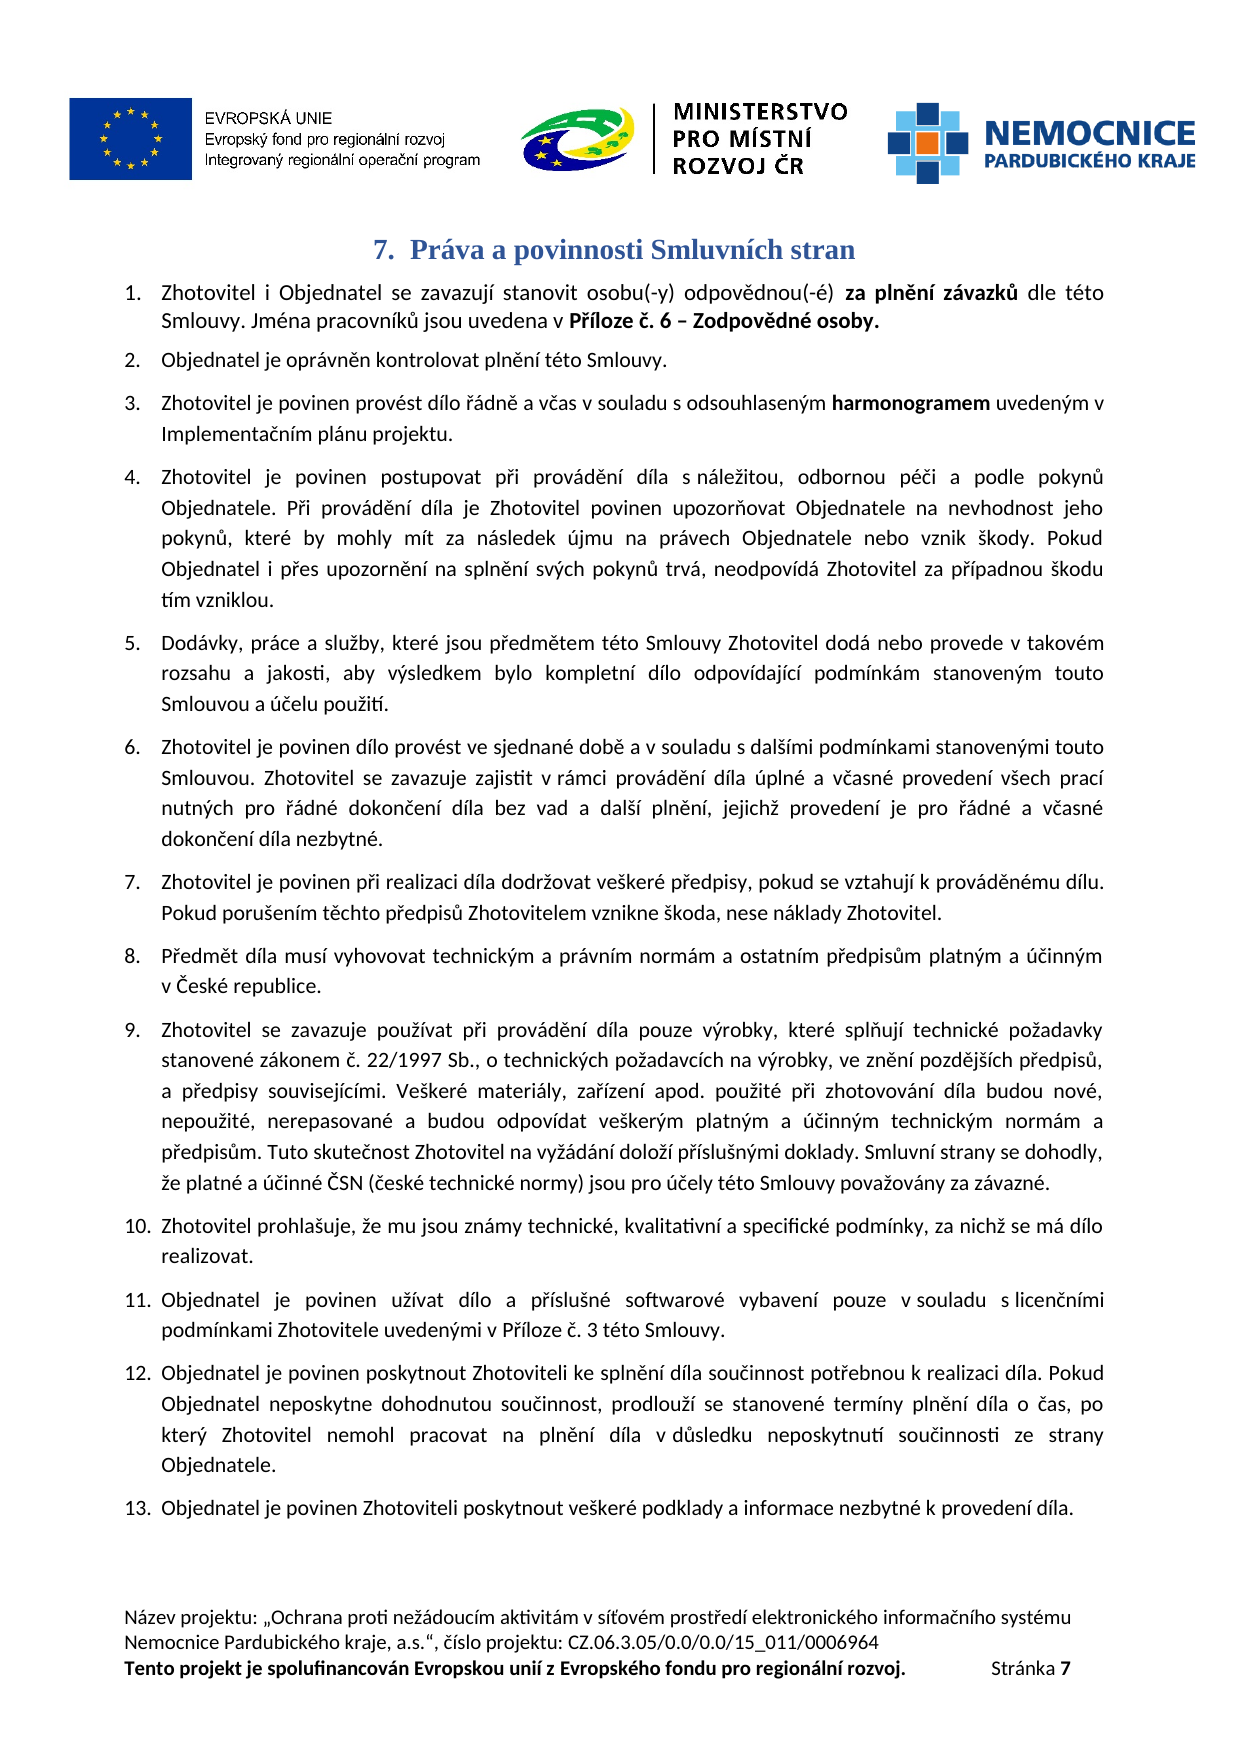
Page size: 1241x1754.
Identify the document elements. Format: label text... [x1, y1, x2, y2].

list Zhotovitel je povinen dílo provést ve sjednané době a v souladu s dalšími podmínkami stanovenými touto Smlouvou. Zhotovitel se zavazuje zajistit v rámci provádění díla úplné a včasné provedení všech prací nutných pro řádné dokončení díla bez vad a další plnění, jejichž provedení je pro řádné a včasné dokončení díla nezbytné. [124, 733, 1104, 852]
list Zhotovitel je povinen postupovat při provádění díla s náležitou, odbornou péči a podle pokynů Objednatele. Při provádění díla je Zhotovitel povinen upozorňovat Objednatele na nevhodnost jeho pokynů, které by mohly mít za následek újmu na právech Objednatele nebo vznik škody. Pokud Objednatel i přes upozornění na splnění svých pokynů trvá, neodpovídá Zhotovitel za případnou škodu tím vzniklou. [124, 463, 1104, 612]
list Zhotovitel i Objednatel se zavazují stanovit osobu(-y) odpovědnou(-é) za plnění závazků dle této Smlouvy. Jména pracovníků jsou uvedena v Příloze č. 6 – Zodpovědné osoby. [124, 278, 1104, 334]
picture [886, 101, 1196, 185]
list Zhotovitel je povinen při realizaci díla dodržovat veškeré předpisy, pokud se vztahují k prováděnému dílu. Pokud porušením těchto předpisů Zhotovitelem vznikne škoda, nese náklady Zhotovitel. [124, 868, 1104, 926]
list Objednatel je povinen poskytnout Zhotoviteli ke splnění díla součinnost potřebnou k realizaci díla. Pokud Objednatel neposkytne dohodnutou součinnost, prodlouží se stanovené termíny plnění díla o čas, po který Zhotovitel nemohl pracovat na plnění díla v důsledku neposkytnutí součinnosti ze strany Objednatele. [124, 1359, 1104, 1478]
list Objednatel je povinen užívat dílo a příslušné softwarové vybavení pouze v souladu s licenčními podmínkami Zhotovitele uvedenými v Příloze č. 3 této Smlouvy. [124, 1286, 1104, 1343]
list Zhotovitel je povinen provést dílo řádně a včas v souladu s odsouhlaseným harmonogramem uvedeným v Implementačním plánu projektu. [124, 389, 1104, 447]
list Zhotovitel se zavazuje používat při provádění díla pouze výrobky, které splňují technické požadavky stanovené zákonem č. 22/1997 Sb., o technických požadavcích na výrobky, ve znění pozdějších předpisů, a předpisy souvisejícími. Veškeré materiály, zařízení apod. použité při zhotovování díla budou nové, nepoužité, nerepasované a budou odpovídat veškerým platným a účinným technickým normám a předpisům. Tuto skutečnost Zhotovitel na vyžádání doloží příslušnými doklady. Smluvní strany se dohodly, že platné a účinné ČSN (české technické normy) jsou pro účely této Smlouvy považovány za závazné. [124, 1016, 1104, 1196]
picture [42, 69, 874, 207]
list Zhotovitel prohlašuje, že mu jsou známy technické, kvalitativní a specifické podmínky, za nichž se má dílo realizovat. [124, 1212, 1104, 1269]
subtitle Práva a povinnosti Smluvních stran [124, 232, 1104, 265]
list Objednatel je povinen Zhotoviteli poskytnout veškeré podklady a informace nezbytné k provedení díla. [124, 1494, 1104, 1521]
list Předmět díla musí vyhovovat technickým a právním normám a ostatním předpisům platným a účinným v České republice. [124, 942, 1104, 999]
list Dodávky, práce a služby, které jsou předmětem této Smlouvy Zhotovitel dodá nebo provede v takovém rozsahu a jakosti, aby výsledkem bylo kompletní dílo odpovídající podmínkám stanoveným touto Smlouvou a účelu použití. [124, 629, 1104, 717]
list Objednatel je oprávněn kontrolovat plnění této Smlouvy. [124, 346, 1104, 373]
